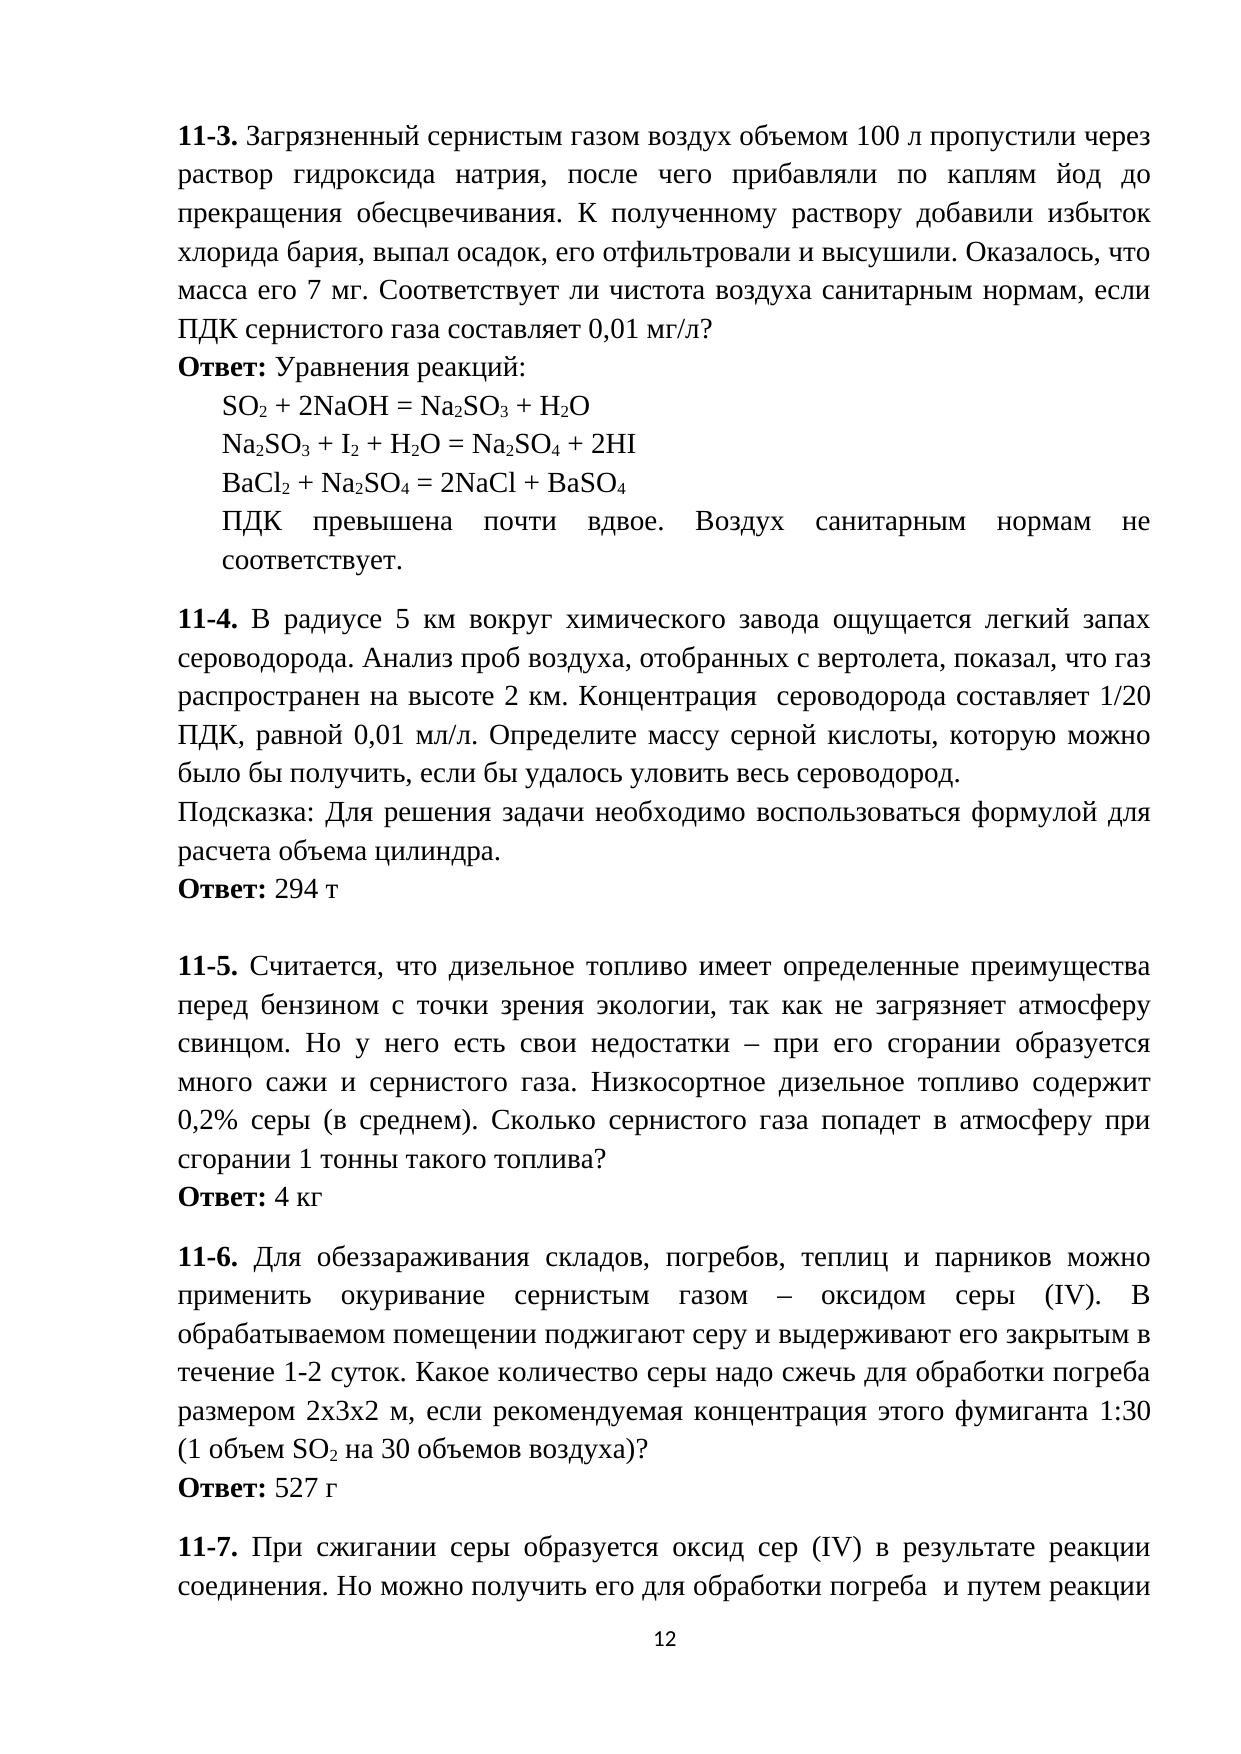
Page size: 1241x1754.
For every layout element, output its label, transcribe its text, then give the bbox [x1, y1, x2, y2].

text Ответ: 527 г [177, 1470, 1152, 1504]
text ПДК превышена почти вдвое. Воздух санитарным нормам не соответствует. [222, 503, 1152, 576]
text SO2 + 2NaOH = Na2SO3 + H2O [222, 388, 1152, 421]
text Ответ: 4 кг [177, 1179, 1152, 1213]
text Na2SO3 + I2 + H2O = Na2SO4 + 2HI [222, 426, 1152, 460]
text Подсказка: Для решения задачи необходимо воспользоваться формулой для расчета объема цилиндра. [177, 794, 1152, 866]
text 11-3. Загрязненный сернистым газом воздух объемом 100 л пропустили через раствор гидроксида натрия, после чего прибавляли по каплям йод до прекращения обесцвечивания. К полученному раствору добавили избыток хлорида бария, выпал осадок, его отфильтровали и высушили. Оказалось, что масса его 7 мг. Соответствует ли чистота воздуха санитарным нормам, если ПДК сернистого газа составляет 0,01 мг/л? [177, 118, 1152, 344]
text 11-4. В радиусе 5 км вокруг химического завода ощущается легкий запах сероводорода. Анализ проб воздуха, отобранных с вертолета, показал, что газ распространен на высоте 2 км. Концентрация сероводорода составляет 1/20 ПДК, равной 0,01 мл/л. Определите массу серной кислоты, которую можно было бы получить, если бы удалось уловить весь сероводород. [177, 601, 1152, 789]
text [177, 1529, 1152, 1602]
text Ответ: Уравнения реакций: [177, 349, 1152, 383]
text BaCl2 + Na2SO4 = 2NaCl + BaSO4 [222, 465, 1152, 498]
text 11-6. Для обеззараживания складов, погребов, теплиц и парников можно применить окуривание сернистым газом – оксидом серы (IV). В обрабатываемом помещении поджигают серу и выдерживают его закрытым в течение 1-2 суток. Какое количество серы надо сжечь для обработки погреба размером 2х3х2 м, если рекомендуемая концентрация этого фумиганта 1:30 (1 объем SO2 на 30 объемов воздуха)? [177, 1239, 1152, 1465]
text Ответ: 294 т [177, 871, 1152, 905]
text 11-5. Считается, что дизельное топливо имеет определенные преимущества перед бензином с точки зрения экологии, так как не загрязняет атмосферу свинцом. Но у него есть свои недостатки – при его сгорании образуется много сажи и сернистого газа. Низкосортное дизельное топливо содержит 0,2% серы (в среднем). Сколько сернистого газа попадет в атмосферу при сгорании 1 тонны такого топлива? [177, 948, 1152, 1174]
